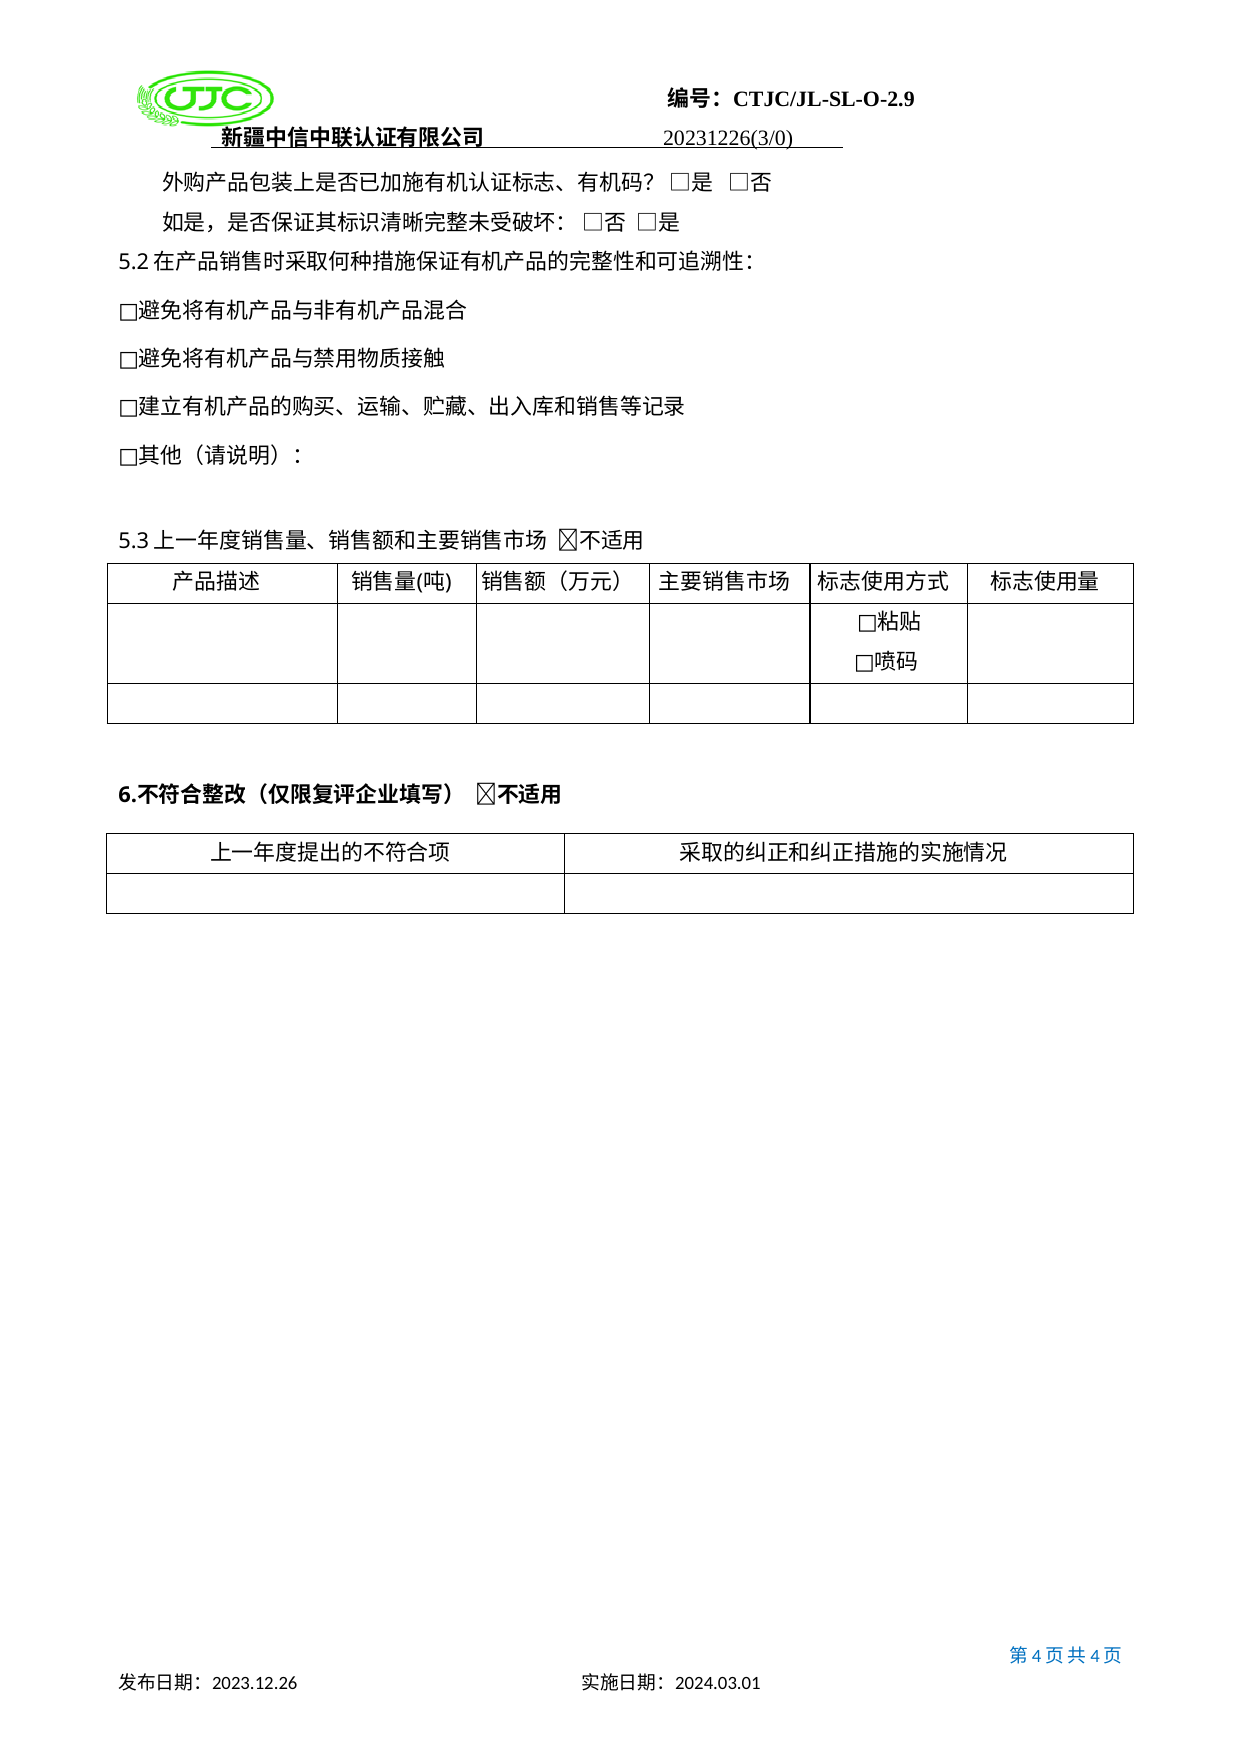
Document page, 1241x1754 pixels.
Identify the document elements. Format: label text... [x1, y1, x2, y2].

text 5.3上一年度销售量、销售额和主要销售市场 不适用 [118, 523, 1122, 555]
text 5.2在产品销售时采取何种措施保证有机产品的完整性和可追溯性： [118, 244, 1122, 277]
table_header 采取的纠正和纠正措施的实施情况 [565, 834, 1133, 873]
table_cell [968, 604, 1133, 683]
table_cell [338, 604, 476, 683]
text □建立有机产品的购买、运输、贮藏、出入库和销售等记录 [118, 389, 1122, 422]
table_cell [650, 684, 809, 722]
table_cell [968, 684, 1133, 722]
table_header 标志使用方式 [811, 564, 967, 602]
table_cell [477, 604, 649, 683]
table_cell [811, 684, 967, 722]
table_header 主要销售市场 [650, 564, 809, 602]
text □其他（请说明）： [118, 437, 1122, 470]
table_cell [108, 684, 337, 722]
table_cell [338, 684, 476, 722]
text 外购产品包装上是否已加施有机认证标志、有机码？ □是 □否 [118, 165, 1122, 197]
table_cell □粘贴 □喷码 [811, 604, 967, 683]
table_cell [107, 874, 564, 913]
table_header 标志使用量 [968, 564, 1133, 602]
table_header 销售额（万元） [477, 564, 649, 602]
text □避免将有机产品与非有机产品混合 [118, 292, 1122, 325]
table_header 产品描述 [108, 564, 337, 602]
picture [129, 62, 280, 131]
text 6.不符合整改（仅限复评企业填写） 不适用 [118, 777, 1122, 809]
table_cell [477, 684, 649, 722]
text □避免将有机产品与禁用物质接触 [118, 341, 1122, 373]
table_cell [108, 604, 337, 683]
table_cell [650, 604, 809, 683]
table_cell [565, 874, 1133, 913]
table_header 上一年度提出的不符合项 [107, 834, 564, 873]
table_header 销售量(吨) [338, 564, 476, 602]
text 如是，是否保证其标识清晰完整未受破坏： □否 □是 [118, 204, 1122, 236]
